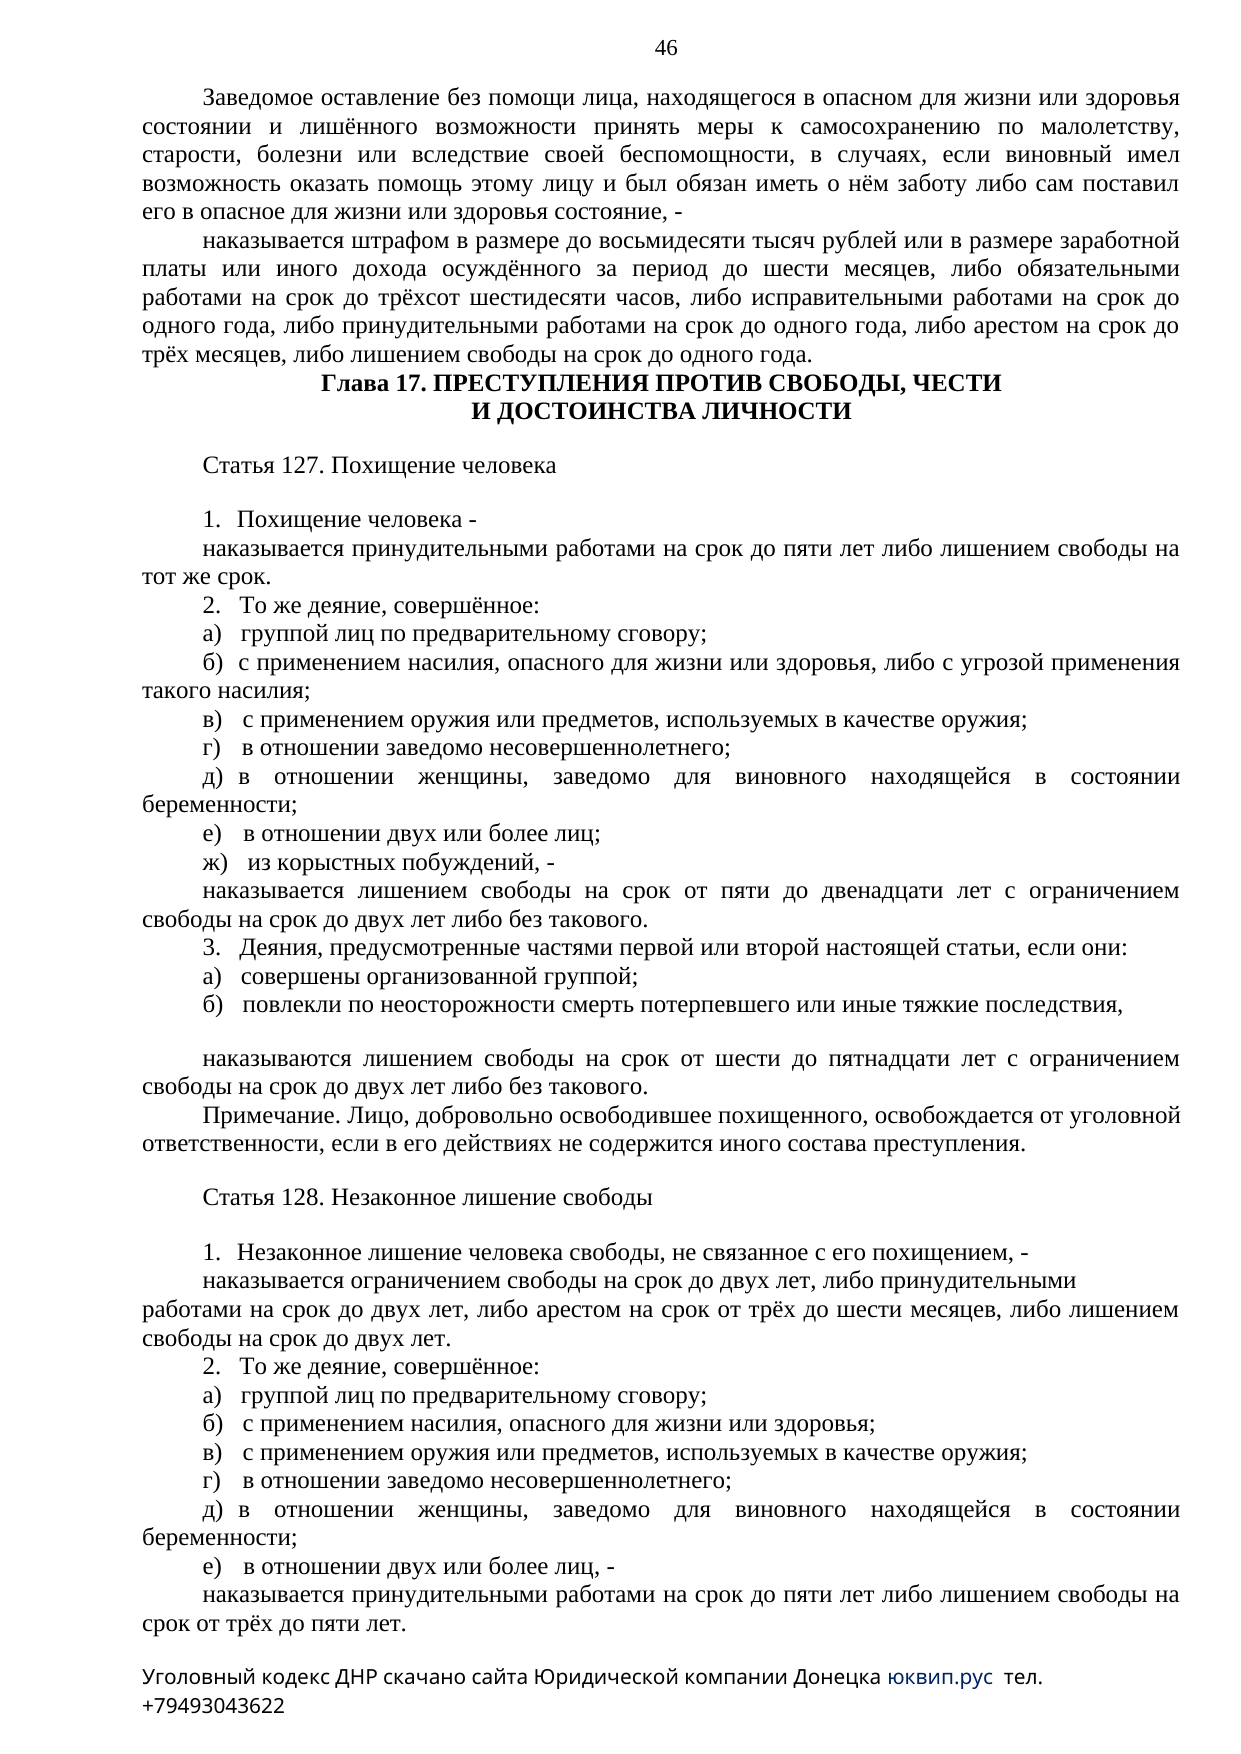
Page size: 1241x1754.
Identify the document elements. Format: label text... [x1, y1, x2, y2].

text наказывается лишением свободы на срок от пяти до двенадцати лет с ограничением свободы на срок до двух лет либо без такового. [142, 876, 1181, 933]
text ж) из корыстных побуждений, - [142, 847, 1181, 876]
text Статья 127. Похищение человека [142, 453, 1181, 478]
text г) в отношении заведомо несовершеннолетнего; [142, 733, 1181, 762]
list То же деяние, совершённое: [142, 590, 1181, 619]
text Статья 128. Незаконное лишение свободы [142, 1185, 1181, 1210]
text наказывается принудительными работами на срок до пяти лет либо лишением свободы на срок от трёх до пяти лет. [142, 1580, 1181, 1637]
text работами на срок до двух лет, либо арестом на срок от трёх до шести месяцев, либо лишением свободы на срок до двух лет. [142, 1295, 1181, 1352]
text д) в отношении женщины, заведомо для виновного находящейся в состоянии беременности; [142, 1494, 1181, 1552]
list Деяния, предусмотренные частями первой или второй настоящей статьи, если они: [142, 933, 1181, 961]
text наказывается принудительными работами на срок до пяти лет либо лишением свободы на тот же срок. [142, 533, 1181, 590]
text Глава 17. ПРЕСТУПЛЕНИЯ ПРОТИВ СВОБОДЫ, ЧЕСТИ И ДОСТОИНСТВА ЛИЧНОСТИ [142, 368, 1181, 425]
text в) с применением оружия или предметов, используемых в качестве оружия; [142, 1437, 1181, 1466]
text а) совершены организованной группой; [142, 961, 1181, 990]
text а) группой лиц по предварительному сговору; [142, 1380, 1181, 1409]
text наказывается ограничением свободы на срок до двух лет, либо принудительными [142, 1266, 1181, 1295]
list Похищение человека - [142, 505, 1181, 533]
text е) в отношении двух или более лиц, - [142, 1552, 1181, 1580]
text б) повлекли по неосторожности смерть потерпевшего или иные тяжкие последствия, [142, 990, 1181, 1018]
text наказываются лишением свободы на срок от шести до пятнадцати лет с ограничением свободы на срок до двух лет либо без такового. [142, 1043, 1181, 1101]
text г) в отношении заведомо несовершеннолетнего; [142, 1466, 1181, 1494]
text б) с применением насилия, опасного для жизни или здоровья; [142, 1409, 1181, 1437]
text е) в отношении двух или более лиц; [142, 819, 1181, 847]
text б) с применением насилия, опасного для жизни или здоровья, либо с угрозой применения такого насилия; [142, 647, 1181, 704]
text д) в отношении женщины, заведомо для виновного находящейся в состоянии беременности; [142, 762, 1181, 819]
text Заведомое оставление без помощи лица, находящегося в опасном для жизни или здоровья состоянии и лишённого возможности принять меры к самосохранению по малолетству, старости, болезни или вследствие своей беспомощности, в случаях, если виновный имел возможность оказать помощь этому лицу и был обязан иметь о нём заботу либо сам поставил его в опасное для жизни или здоровья состояние, - [142, 83, 1181, 225]
text наказывается штрафом в размере до восьмидесяти тысяч рублей или в размере заработной платы или иного дохода осуждённого за период до шести месяцев, либо обязательными работами на срок до трёхсот шестидесяти часов, либо исправительными работами на срок до одного года, либо принудительными работами на срок до одного года, либо арестом на срок до трёх месяцев, либо лишением свободы на срок до одного года. [142, 225, 1181, 368]
list Незаконное лишение человека свободы, не связанное с его похищением, - [142, 1238, 1181, 1266]
list То же деяние, совершённое: [142, 1352, 1181, 1380]
text а) группой лиц по предварительному сговору; [142, 619, 1181, 647]
text в) с применением оружия или предметов, используемых в качестве оружия; [142, 704, 1181, 733]
text Примечание. Лицо, добровольно освободившее похищенного, освобождается от уголовной ответственности, если в его действиях не содержится иного состава преступления. [142, 1101, 1181, 1158]
